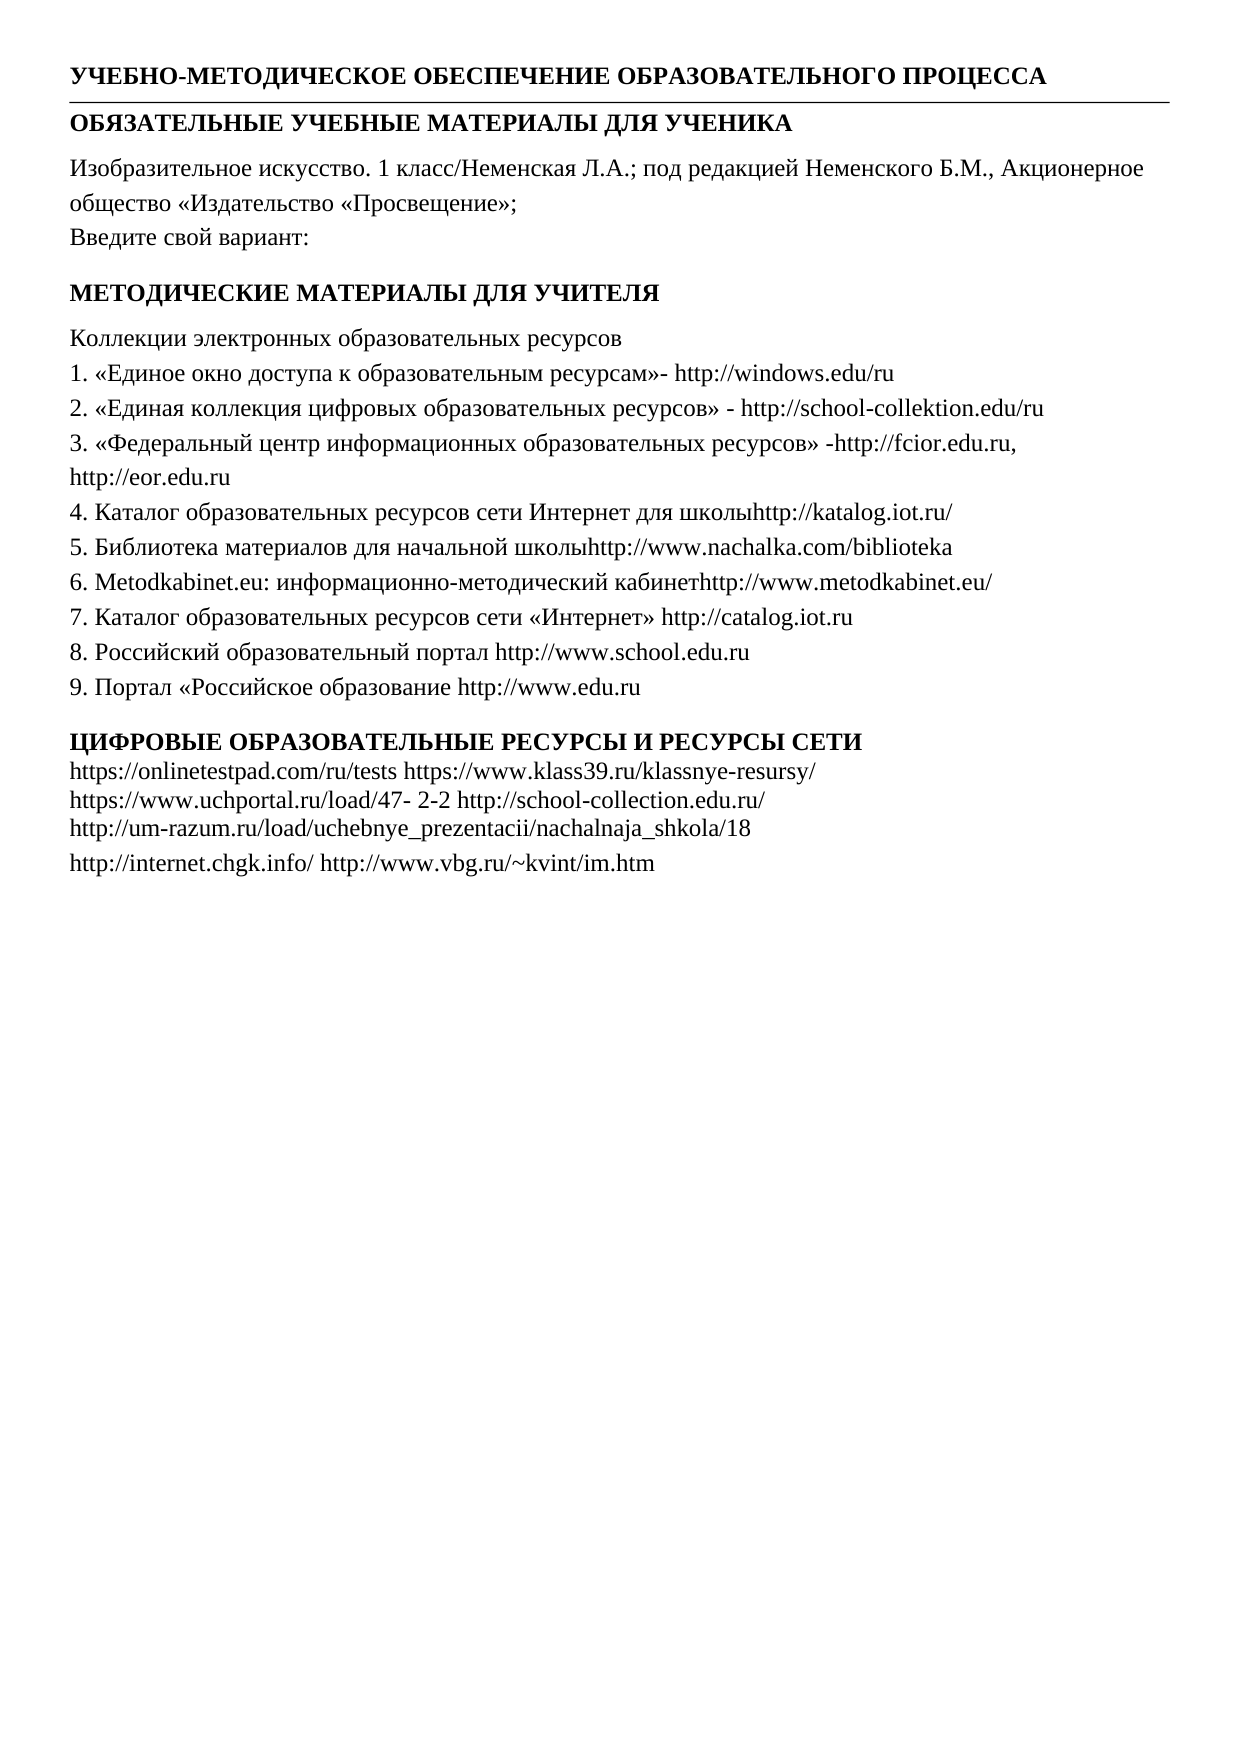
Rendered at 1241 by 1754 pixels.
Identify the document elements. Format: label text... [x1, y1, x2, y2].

subtitle ОБЯЗАТЕЛЬНЫЕ УЧЕБНЫЕ МАТЕРИАЛЫ ДЛЯ УЧЕНИКА [69, 108, 1182, 137]
subtitle МЕТОДИЧЕСКИЕ МАТЕРИАЛЫ ДЛЯ УЧИТЕЛЯ [69, 278, 1182, 307]
list «Федеральный центр информационных образовательных ресурсов» -http://fcior.edu.ru, http://eor.edu.ru [69, 428, 1017, 491]
list Mеtodkabinet.eu: информационно-методический кабинетhttp://www.metodkabinet.eu/ [69, 567, 1182, 596]
text Коллекции электронных образовательных ресурсов [69, 323, 1182, 352]
subtitle ЦИФРОВЫЕ ОБРАЗОВАТЕЛЬНЫЕ РЕСУРСЫ И РЕСУРСЫ СЕТИ https://onlinetestpad.com/ru/tests https://www.klass39.ru/klassnye-resursy/ [69, 727, 1182, 785]
list Портал «Российское образование http://www.edu.ru [69, 672, 1182, 701]
list Каталог образовательных ресурсов сети Интернет для школыhttp://katalog.iot.ru/ [69, 497, 1182, 526]
subtitle https://www.uchportal.ru/load/47- 2-2 http://school-collection.edu.ru/ [69, 785, 1182, 813]
text Изобразительное искусство. 1 класс/Неменская Л.А.; под редакцией Неменского Б.М., Акционерное общество «Издательство «Просвещение»; [69, 153, 1147, 217]
list «Единая коллекция цифровых образовательных ресурсов» - http://school-collektion.edu/ru [69, 393, 1182, 422]
list Библиотека материалов для начальной школыhttp://www.nachalka.com/biblioteka [69, 532, 1182, 561]
text http://um-razum.ru/load/uchebnye_prezentacii/nachalnaja_shkola/18 http://internet.chgk.info/ http://www.vbg.ru/~kvint/im.htm [69, 813, 993, 877]
list «Единое окно доступа к образовательным ресурсам»- http://windows.edu/ru [69, 358, 1182, 387]
list Каталог образовательных ресурсов сети «Интернет» http://catalog.iot.ru [69, 602, 1182, 631]
list Российский образовательный портал http://www.school.edu.ru [69, 637, 1182, 666]
text Введите свой вариант: [69, 223, 1182, 251]
text УЧЕБНО-МЕТОДИЧЕСКОЕ ОБЕСПЕЧЕНИЕ ОБРАЗОВАТЕЛЬНОГО ПРОЦЕССА [69, 61, 1182, 90]
